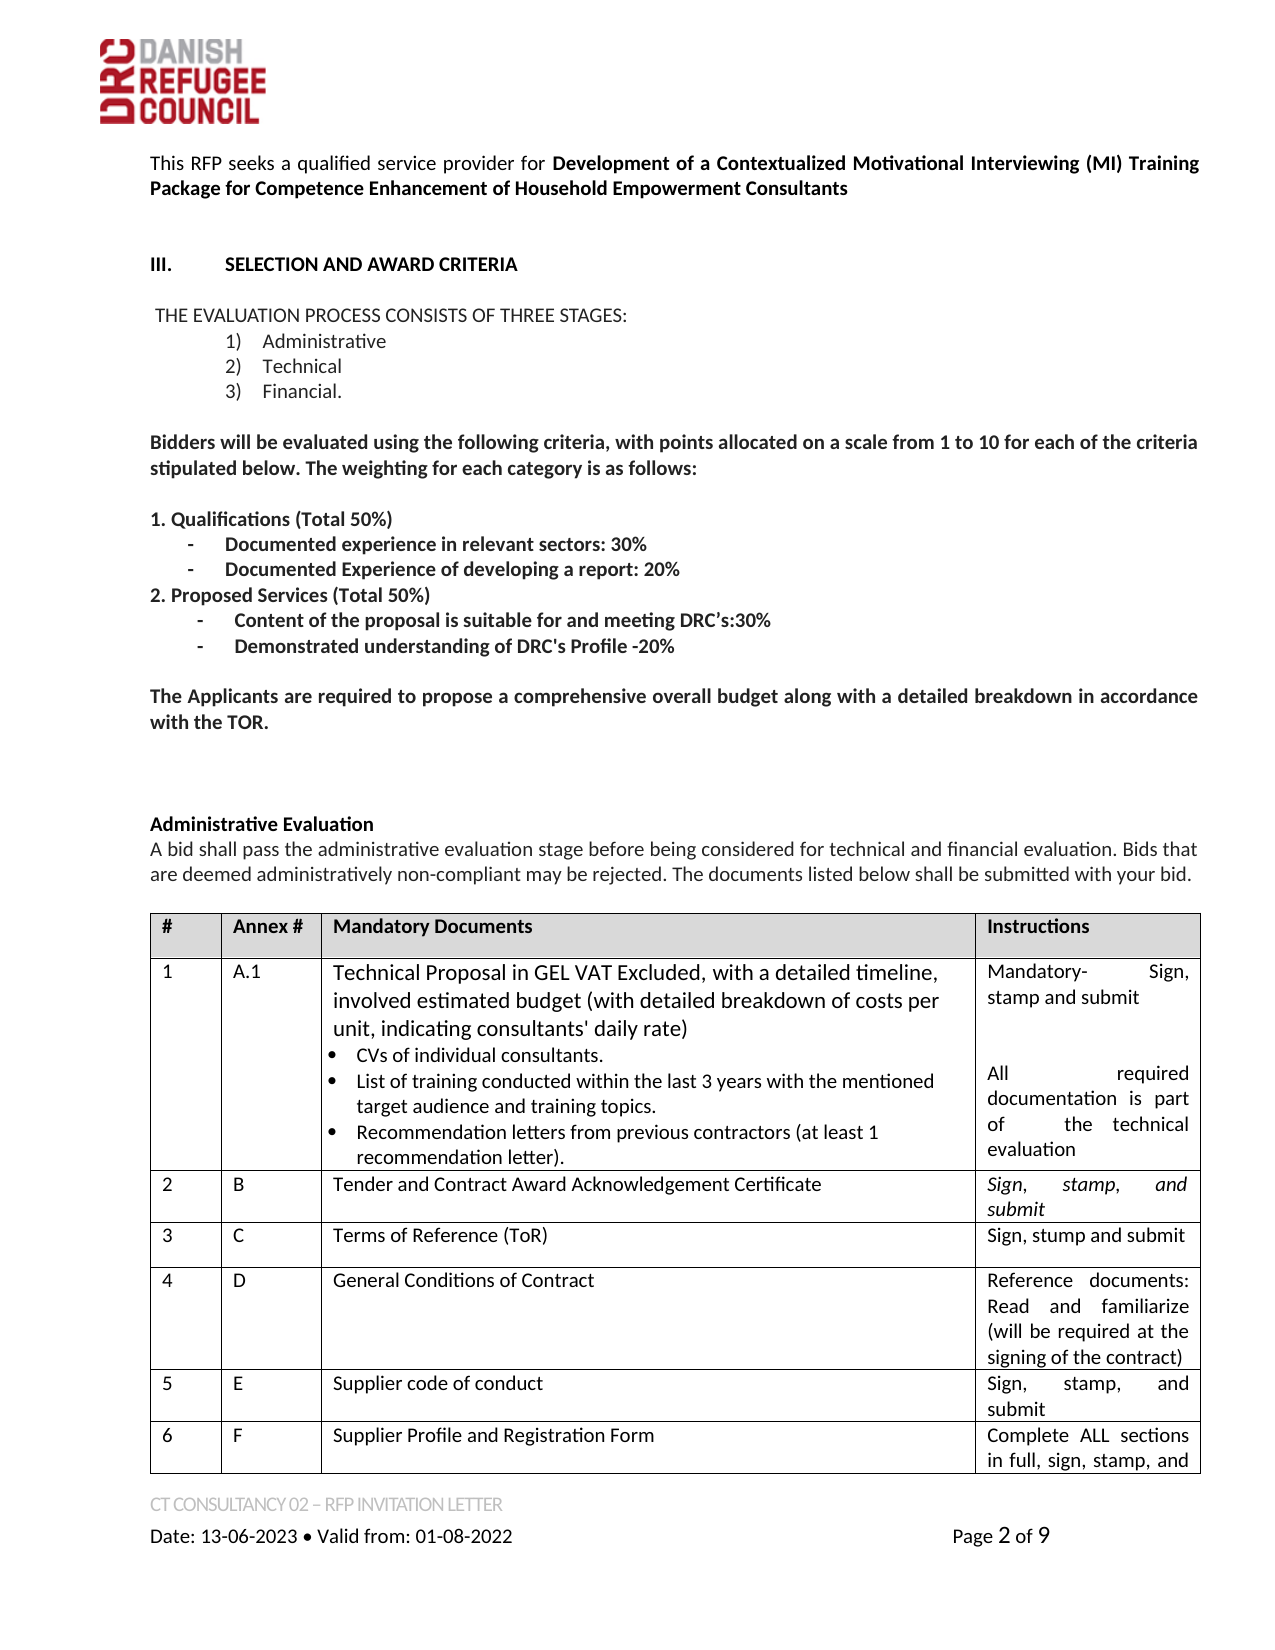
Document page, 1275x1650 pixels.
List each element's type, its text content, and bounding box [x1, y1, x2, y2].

subtitle Selection and Award Criteria [150, 252, 1200, 277]
table_cell E [222, 1370, 321, 1421]
table_cell Sign, stamp, and submit [976, 1171, 1200, 1222]
table_header # [151, 914, 221, 957]
table_cell Sign, stamp, and submit [976, 1370, 1200, 1421]
list Content of the proposal is suitable for and meeting DRC’s:30% [197, 607, 1200, 633]
text A bid shall pass the administrative evaluation stage before being considered for technical and financial evaluation. Bids that are deemed administratively non-compliant may be rejected. The documents listed below shall be submitted with your bid. [150, 836, 1200, 887]
subtitle Administrative Evaluation [150, 811, 1200, 836]
text 2. Proposed Services (Total 50%) [150, 582, 1200, 607]
text 1. Qualifications (Total 50%) [150, 506, 1200, 531]
table_cell 2 [151, 1171, 221, 1222]
table_cell General Conditions of Contract [322, 1268, 975, 1369]
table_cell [976, 1422, 1200, 1473]
list Documented experience in relevant sectors: 30% [187, 531, 1200, 557]
list Technical [225, 353, 1200, 379]
table_cell 4 [151, 1268, 221, 1369]
table_cell 1 [151, 959, 221, 1170]
table_cell C [222, 1223, 321, 1267]
table_cell 5 [151, 1370, 221, 1421]
table_cell Reference documents: Read and familiarize (will be required at the signing of the contract) [976, 1268, 1200, 1369]
list Financial. [225, 379, 1200, 404]
list Documented Experience of developing a report: 20% [187, 557, 1200, 582]
text Bidders will be evaluated using the following criteria, with points allocated on a scale from 1 to 10 for each of the criteria stipulated below. The weighting for each category is as follows: [150, 429, 1200, 480]
list Demonstrated understanding of DRC's Profile -20% [197, 633, 1200, 658]
table_cell B [222, 1171, 321, 1222]
text This RFP seeks a qualified service provider for Development of a Contextualized Motivational Interviewing (MI) Training Package for Competence Enhancement of Household Empowerment Consultants [150, 150, 1200, 201]
table_cell Terms of Reference (ToR) [322, 1223, 975, 1267]
table_header Instructions [976, 914, 1200, 957]
table_cell 3 [151, 1223, 221, 1267]
table_cell Tender and Contract Award Acknowledgement Certificate [322, 1171, 975, 1222]
table_header Mandatory Documents [322, 914, 975, 957]
text The Applicants are required to propose a comprehensive overall budget along with a detailed breakdown in accordance with the TOR. [150, 684, 1200, 734]
table_cell Mandatory- Sign, stamp and submit All required documentation is part of the technical evaluation [976, 959, 1200, 1170]
table_cell Sign, stump and submit [976, 1223, 1200, 1267]
table_cell Technical Proposal in GEL VAT Excluded, with a detailed timeline, involved estimated budget (with detailed breakdown of costs per unit, indicating consultants' daily rate) CVs of individual consultants. List of training conducted within the last 3 years with the mentioned target audience and training topics. Recommendation letters from previous contractors (at least 1 recommendation letter). [322, 959, 975, 1170]
list Administrative [225, 328, 1200, 353]
table_cell Supplier code of conduct [322, 1370, 975, 1421]
subtitle The evaluation process consists of three stages: [150, 302, 1200, 328]
table_header Annex # [222, 914, 321, 957]
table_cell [322, 1422, 975, 1473]
table_cell 6 [151, 1422, 221, 1473]
table_cell A.1 [222, 959, 321, 1170]
picture [100, 39, 266, 124]
table_cell F [222, 1422, 321, 1473]
table_cell D [222, 1268, 321, 1369]
